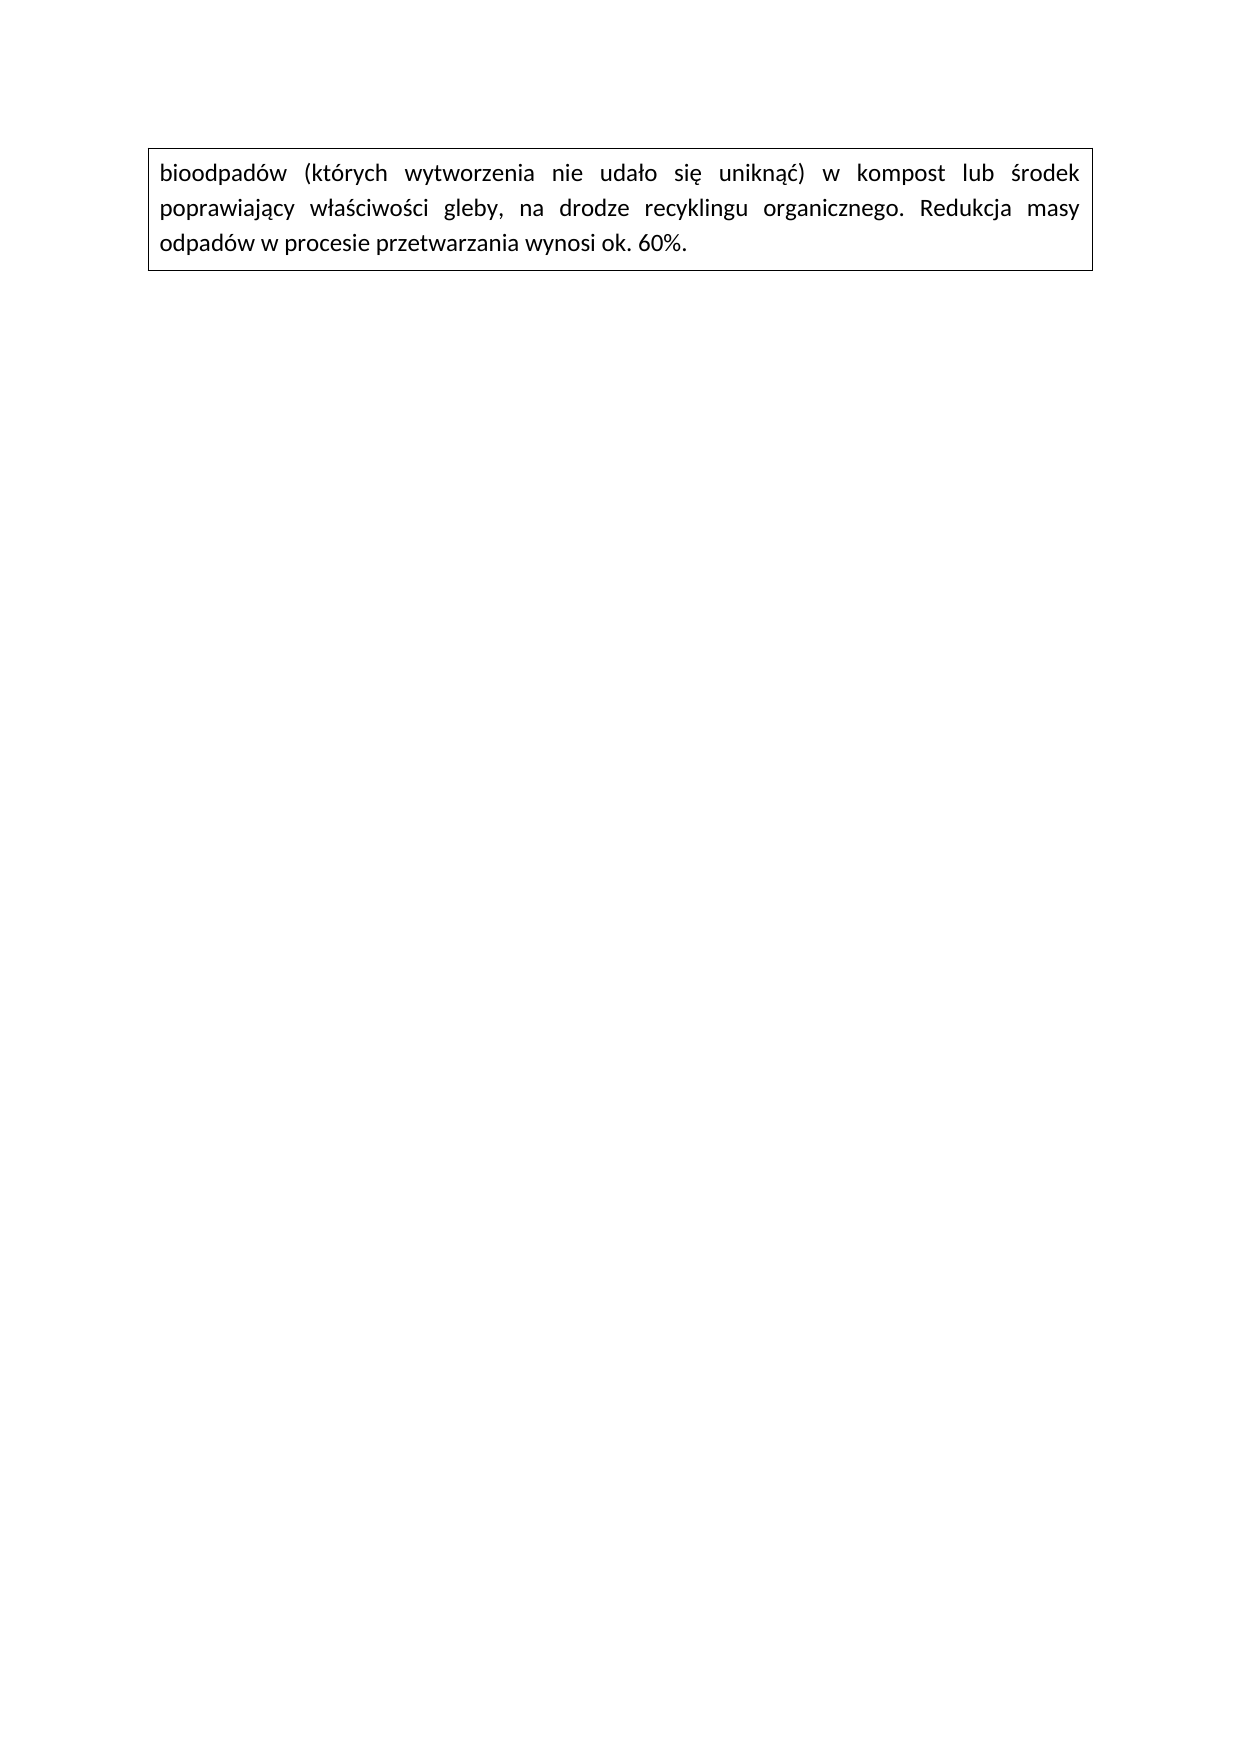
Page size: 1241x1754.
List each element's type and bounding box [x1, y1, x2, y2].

table_cell [149, 149, 1092, 270]
